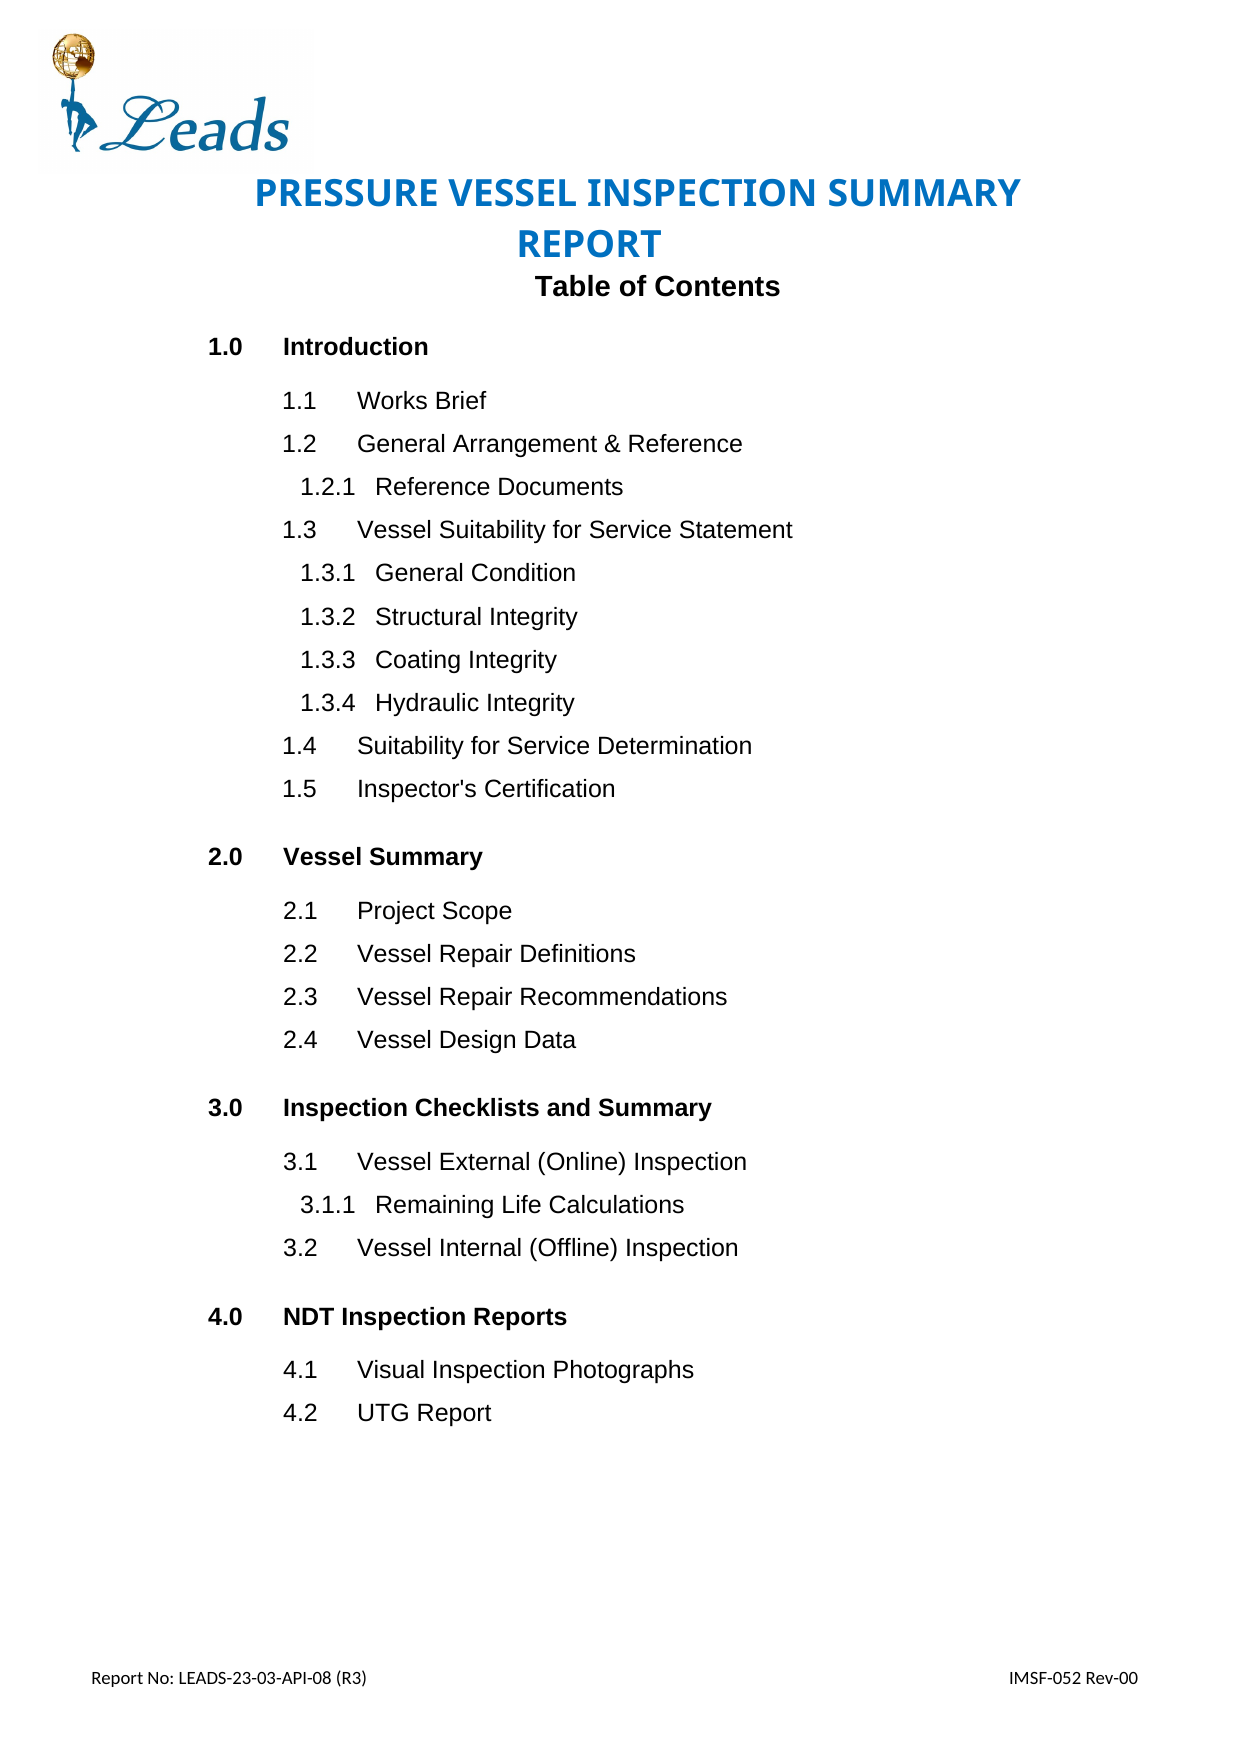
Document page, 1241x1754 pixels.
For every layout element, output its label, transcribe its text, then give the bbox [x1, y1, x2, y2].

list Vessel Suitability for Service Statement [282, 515, 1090, 544]
list General Condition [300, 558, 1090, 587]
list Inspection Checklists and Summary [208, 1093, 1090, 1122]
list Visual Inspection Photographs [283, 1355, 1090, 1384]
list Suitability for Service Determination [282, 731, 1090, 760]
list Vessel Repair Definitions [283, 939, 1090, 968]
list Remaining Life Calculations [300, 1190, 1090, 1219]
list UTG Report [283, 1398, 1090, 1427]
list Reference Documents [300, 472, 1090, 501]
list Introduction [208, 332, 1090, 361]
list Vessel Summary [208, 842, 1090, 871]
list Inspector's Certification [282, 774, 1090, 803]
list Vessel Design Data [283, 1025, 1090, 1054]
list Vessel Internal (Offline) Inspection [283, 1233, 1090, 1262]
picture [37, 29, 314, 174]
list Hydraulic Integrity [300, 688, 1090, 717]
list NDT Inspection Reports [208, 1302, 1090, 1330]
list Project Scope [283, 896, 1090, 925]
text Table of Contents [225, 268, 1090, 302]
list Vessel Repair Recommendations [283, 982, 1090, 1011]
list Structural Integrity [300, 602, 1090, 630]
list Works Brief [282, 386, 1090, 415]
list Coating Integrity [300, 645, 1090, 673]
list General Arrangement & Reference [282, 429, 1090, 458]
list Vessel External (Online) Inspection [283, 1147, 1090, 1176]
